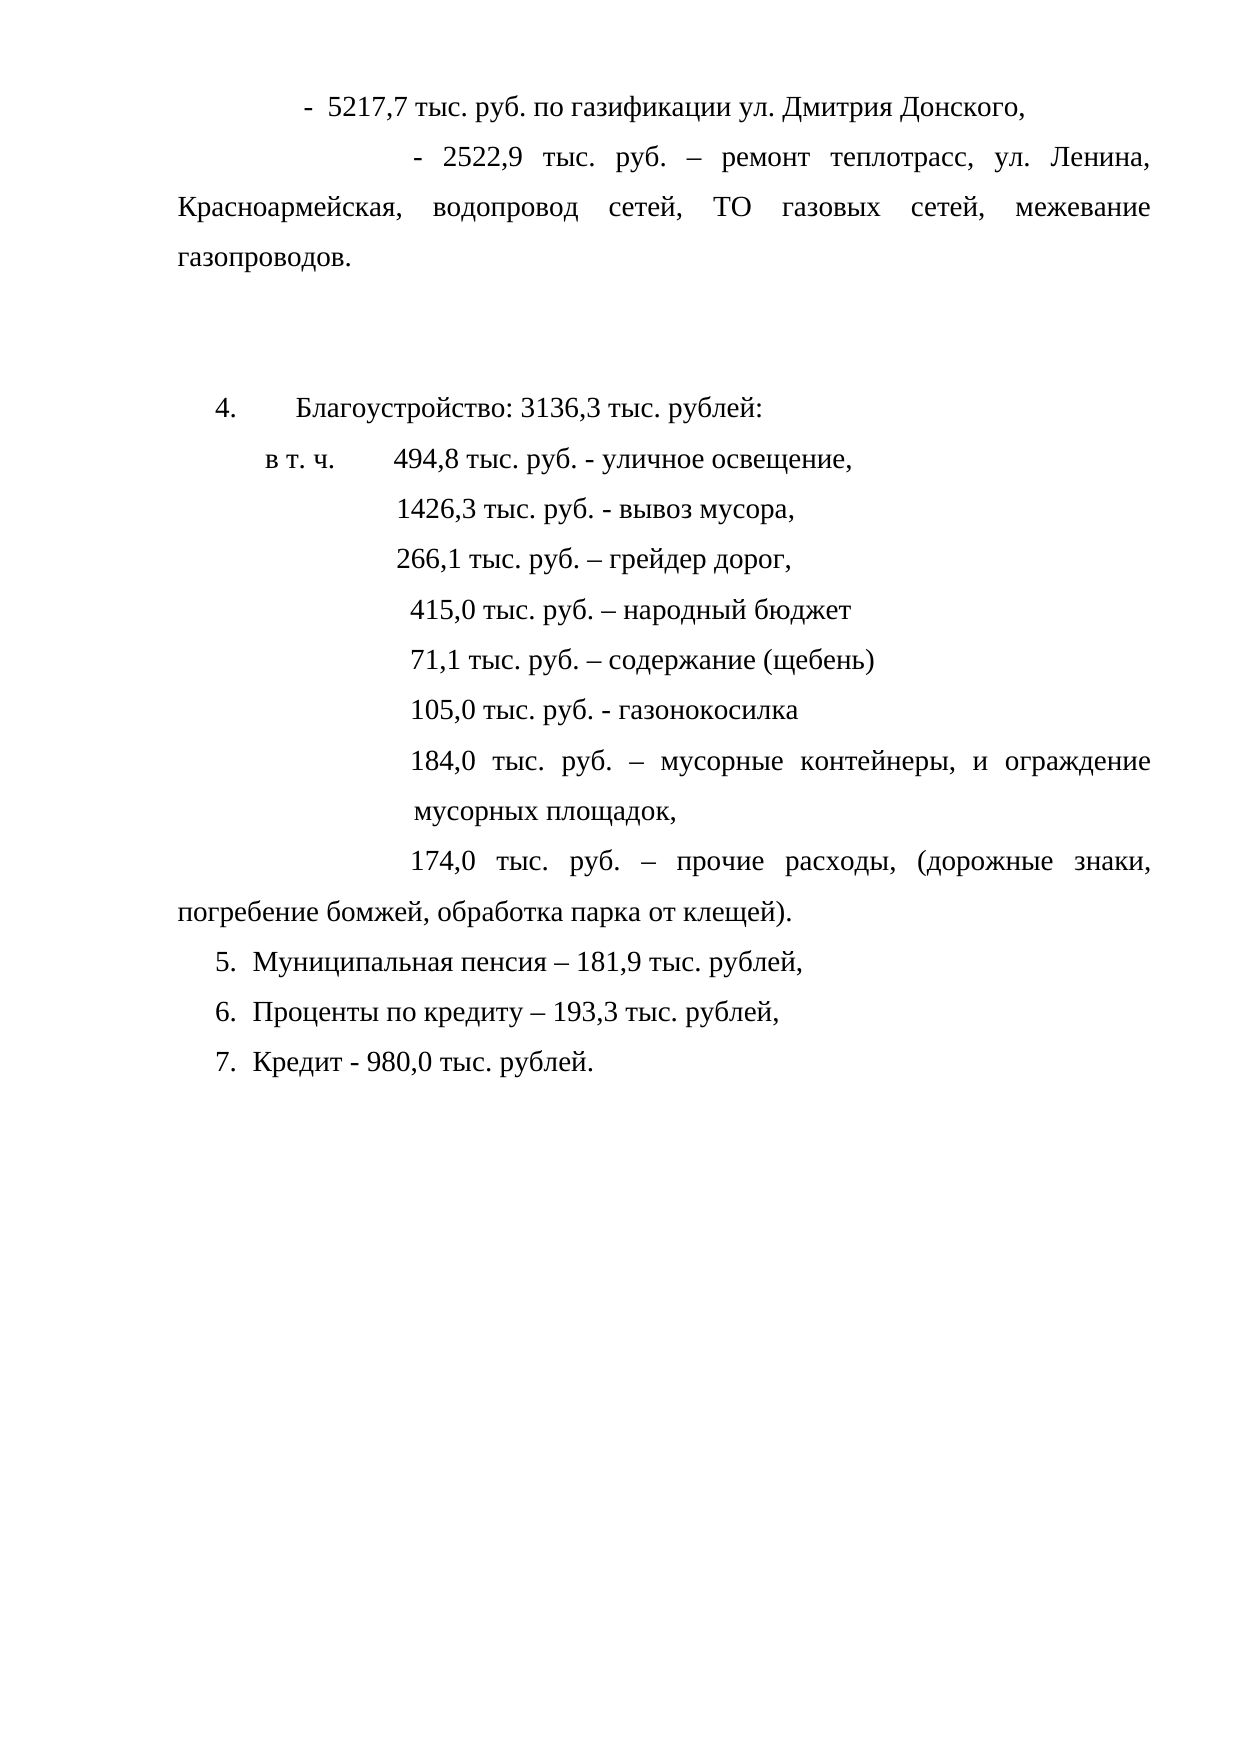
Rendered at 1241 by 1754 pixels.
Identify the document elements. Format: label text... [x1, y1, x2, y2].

text 105,0 тыс. руб. - газонокосилка [177, 692, 1152, 726]
text 71,1 тыс. руб. – содержание (щебень) [177, 642, 1152, 676]
text 415,0 тыс. руб. – народный бюджет [177, 592, 1152, 625]
text в т. ч. 494,8 тыс. руб. - уличное освещение, [177, 441, 1152, 474]
list Муниципальная пенсия – 181,9 тыс. рублей, [215, 944, 1152, 977]
text 266,1 тыс. руб. – грейдер дорог, [177, 541, 1152, 575]
text 1426,3 тыс. руб. - вывоз мусора, [177, 491, 1152, 525]
text - 5217,7 тыс. руб. по газификации ул. Дмитрия Донского, [252, 89, 1152, 122]
text - 2522,9 тыс. руб. – ремонт теплотрасс, ул. Ленина, Красноармейская, водопровод сетей, ТО газовых сетей, межевание газопроводов. [177, 139, 1152, 273]
text 174,0 тыс. руб. – прочие расходы, (дорожные знаки, погребение бомжей, обработка парка от клещей). [177, 843, 1152, 927]
list Кредит - 980,0 тыс. рублей. [215, 1044, 1152, 1078]
text 184,0 тыс. руб. – мусорные контейнеры, и ограждение мусорных площадок, [177, 743, 1152, 827]
list Проценты по кредиту – 193,3 тыс. рублей, [215, 994, 1152, 1028]
list Благоустройство: 3136,3 тыс. рублей: [215, 391, 1152, 424]
